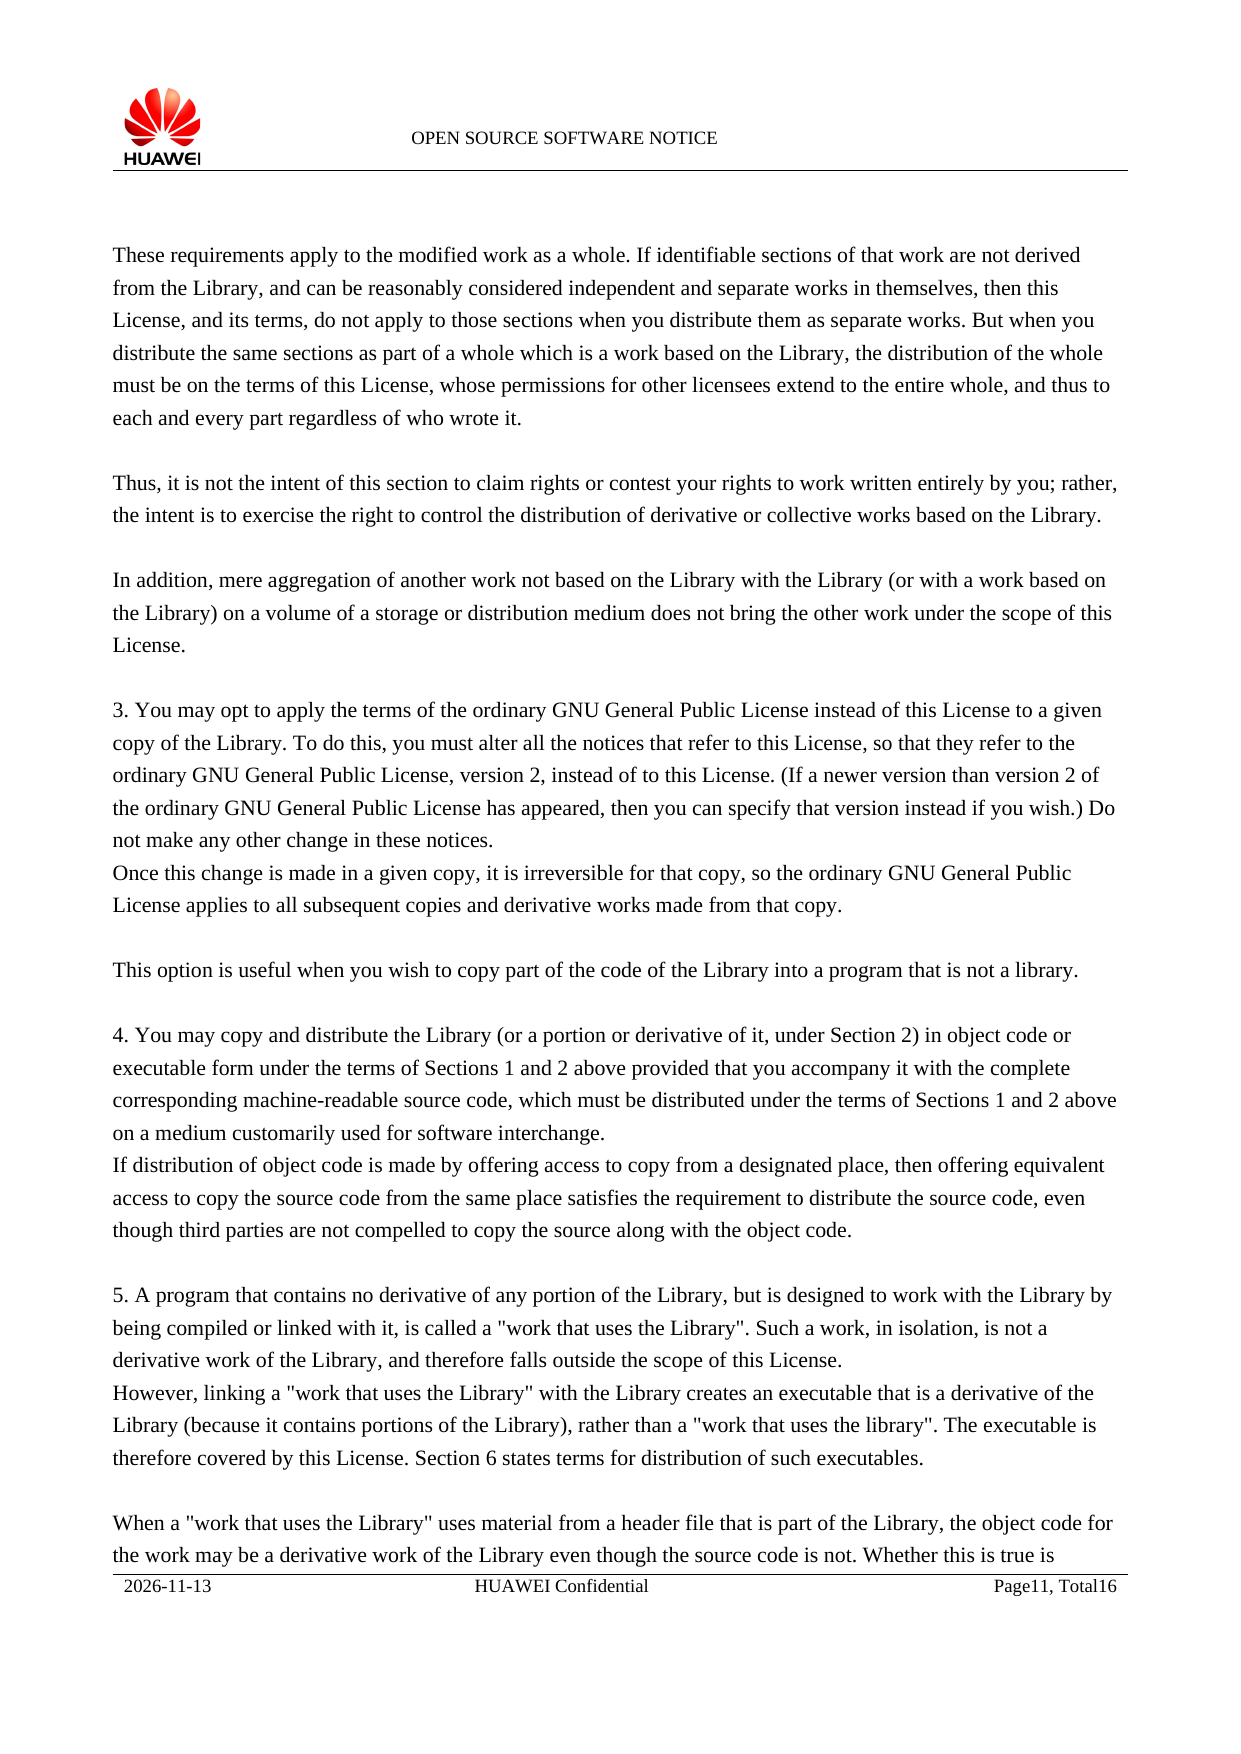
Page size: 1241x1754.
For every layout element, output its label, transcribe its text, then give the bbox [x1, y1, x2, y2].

picture [124, 88, 201, 165]
